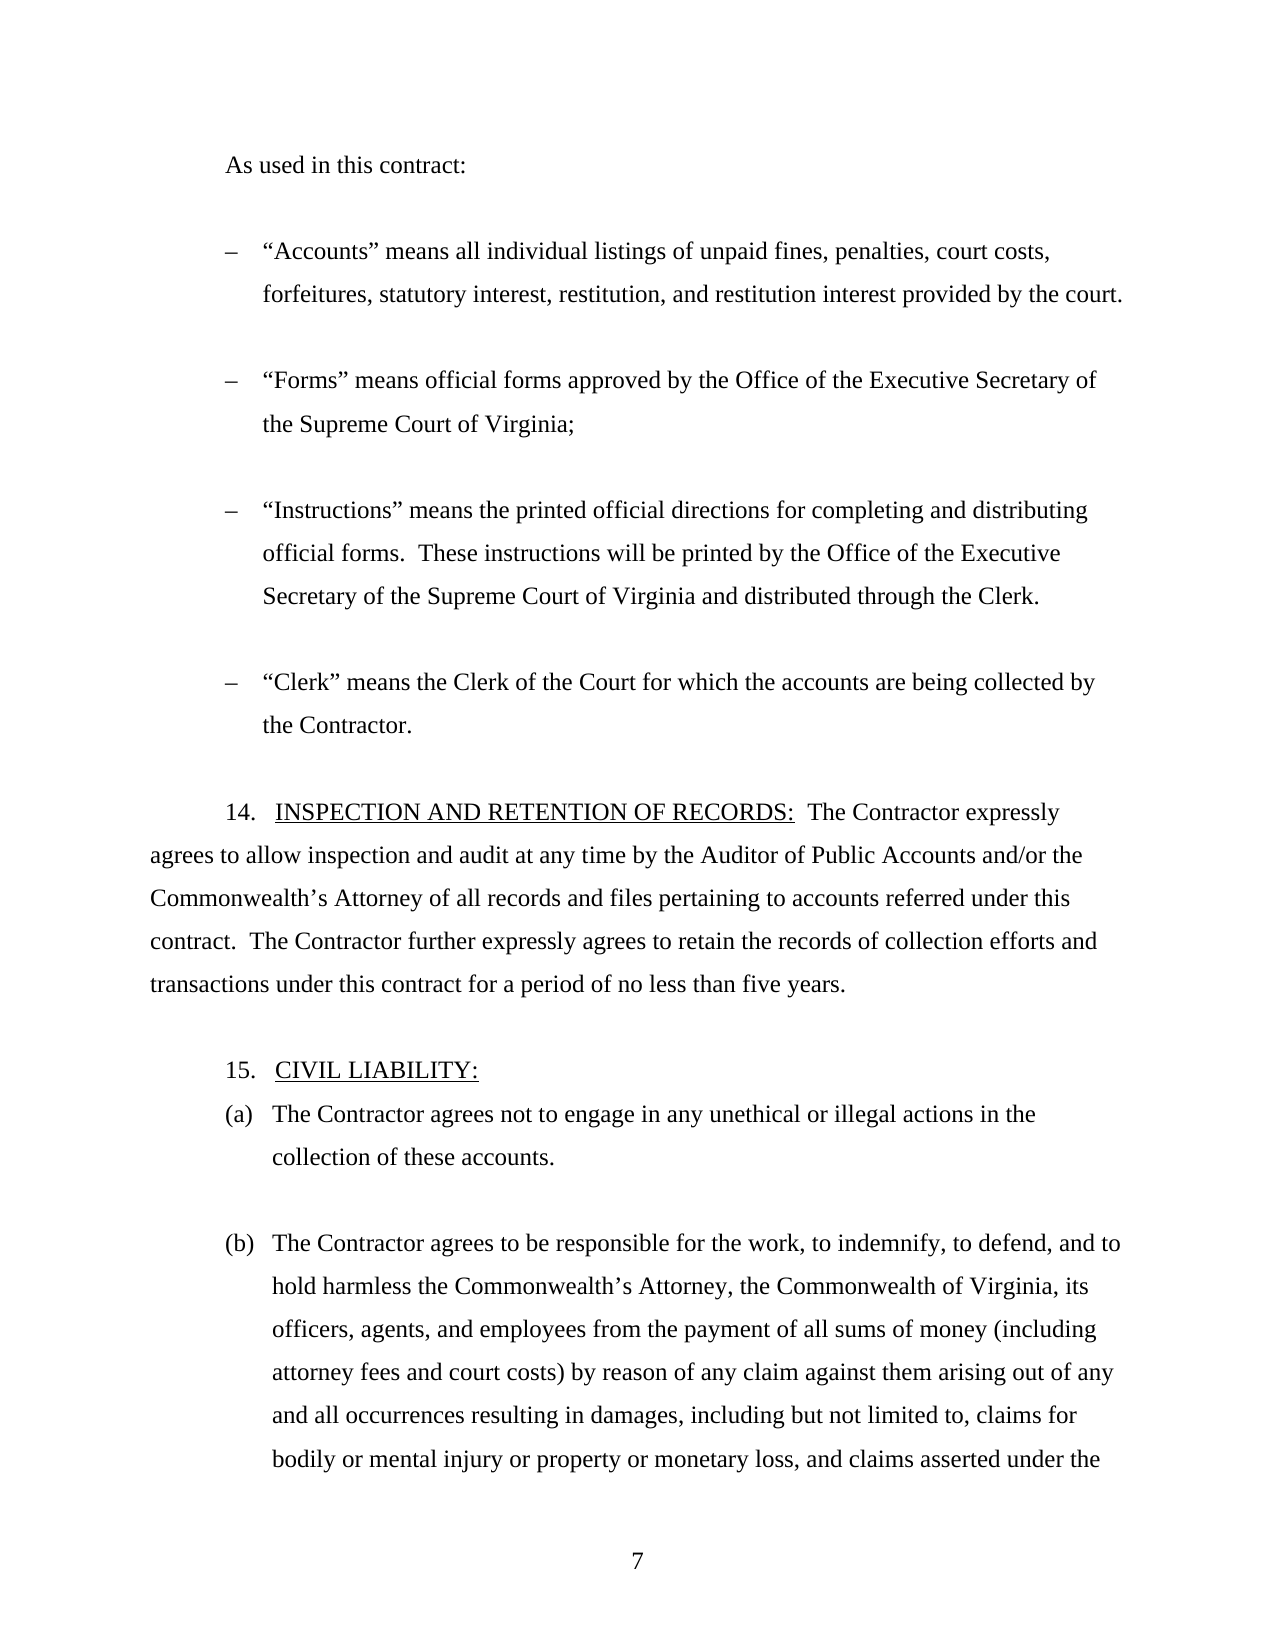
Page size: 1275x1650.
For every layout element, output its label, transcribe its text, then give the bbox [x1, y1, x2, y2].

text – “Instructions” means the printed official directions for completing and distributing official forms. These instructions will be printed by the Office of the Executive Secretary of the Supreme Court of Virginia and distributed through the Clerk. [225, 495, 1125, 610]
text (a) The Contractor agrees not to engage in any unethical or illegal actions in the collection of these accounts. [225, 1099, 1125, 1171]
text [225, 1228, 1125, 1472]
text – “Forms” means official forms approved by the Office of the Executive Secretary of the Supreme Court of Virginia; [225, 366, 1125, 437]
text – “Clerk” means the Clerk of the Court for which the accounts are being collected by the Contractor. [225, 667, 1125, 739]
text 15. CIVIL LIABILITY: [150, 1056, 1125, 1084]
text As used in this contract: [225, 150, 1125, 179]
text 14. INSPECTION AND RETENTION OF RECORDS: The Contractor expressly agrees to allow inspection and audit at any time by the Auditor of Public Accounts and/or the Commonwealth’s Attorney of all records and files pertaining to accounts referred under this contract. The Contractor further expressly agrees to retain the records of collection efforts and transactions under this contract for a period of no less than five years. [150, 797, 1125, 998]
text – “Accounts” means all individual listings of unpaid fines, penalties, court costs, forfeitures, statutory interest, restitution, and restitution interest provided by the court. [225, 236, 1125, 308]
